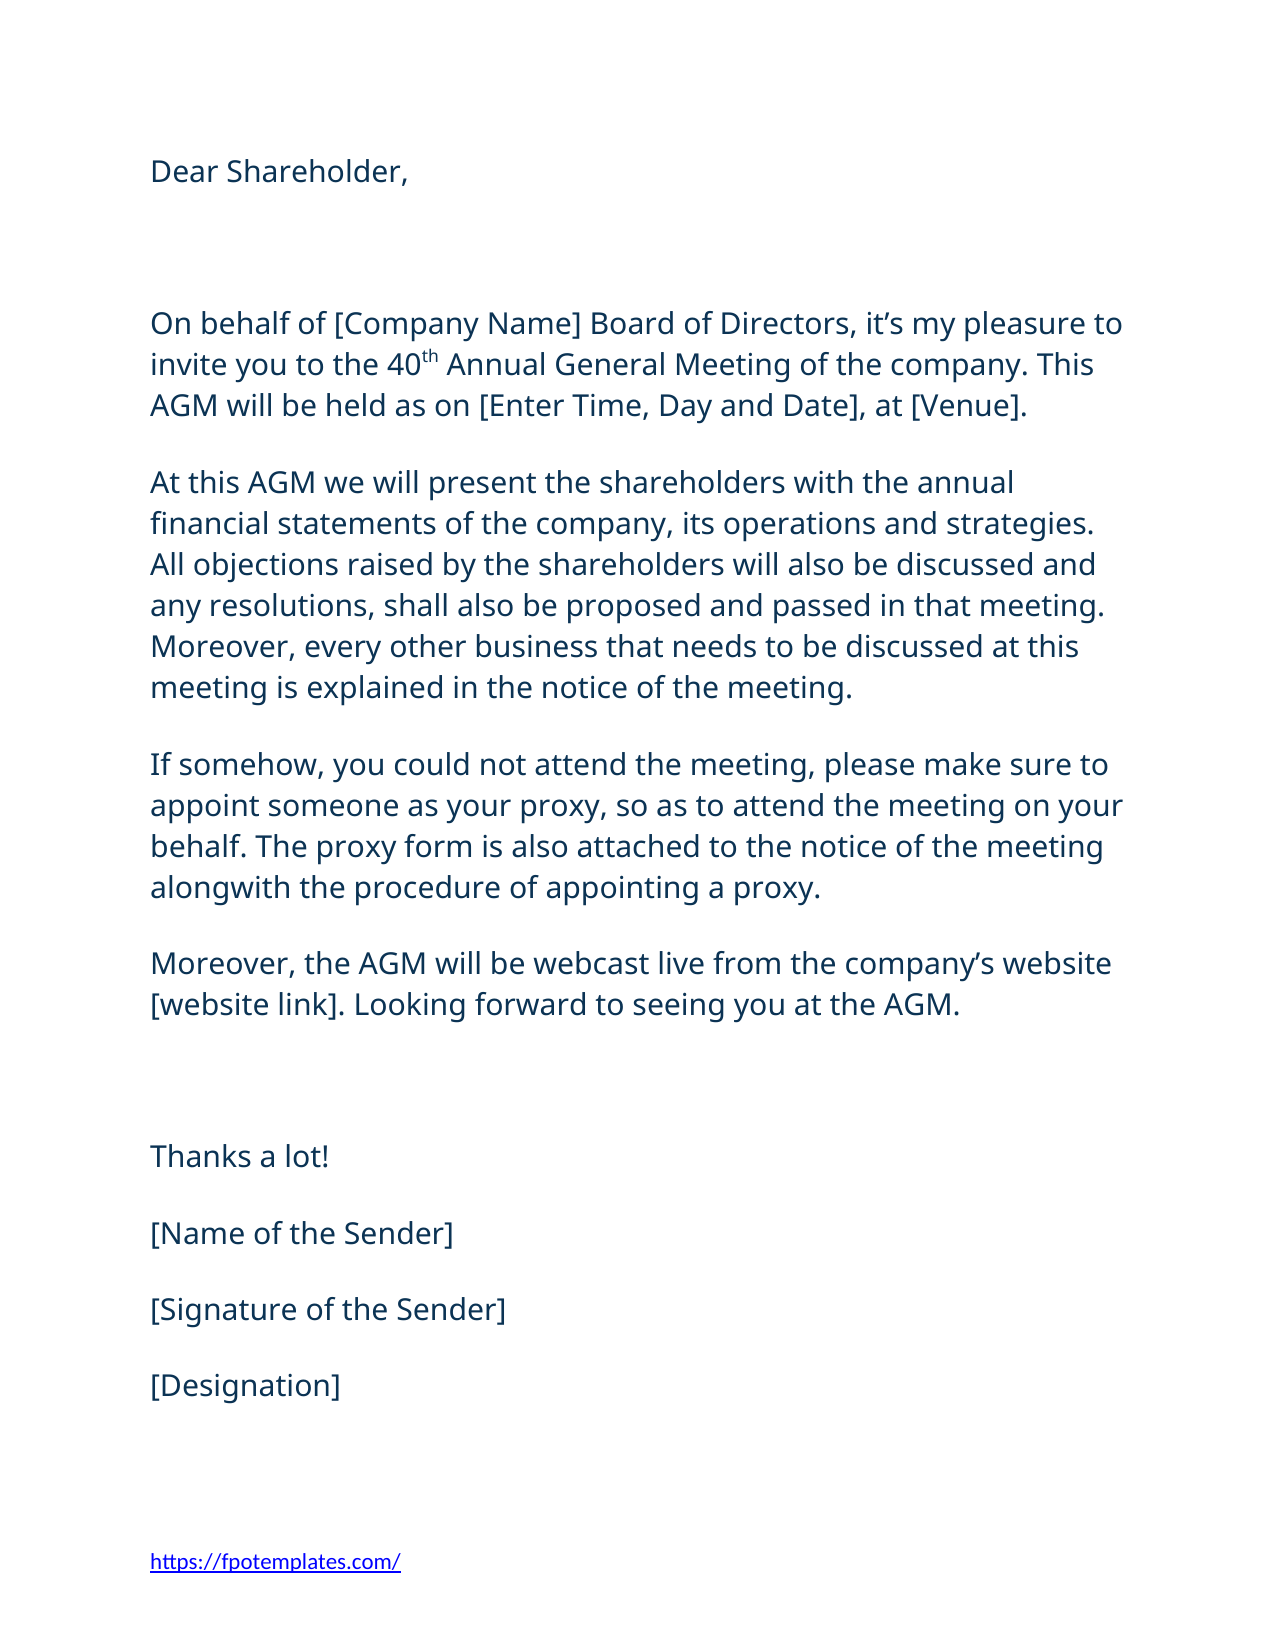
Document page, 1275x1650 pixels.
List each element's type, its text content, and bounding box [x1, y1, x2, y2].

text If somehow, you could not attend the meeting, please make sure to appoint someone as your proxy, so as to attend the meeting on your behalf. The proxy form is also attached to the notice of the meeting alongwith the procedure of appointing a proxy. [150, 743, 1125, 907]
text Thanks a lot! [150, 1136, 1125, 1177]
text [Name of the Sender] [150, 1212, 1125, 1253]
text On behalf of [Company Name] Board of Directors, it’s my pleasure to invite you to the 40th Annual General Meeting of the company. This AGM will be held as on [Enter Time, Day and Date], at [Venue]. [150, 302, 1125, 426]
text At this AGM we will present the shareholders with the annual financial statements of the company, its operations and strategies. All objections raised by the shareholders will also be discussed and any resolutions, shall also be proposed and passed in that meeting. Moreover, every other business that needs to be discussed at this meeting is explained in the notice of the meeting. [150, 461, 1125, 708]
text Dear Shareholder, [150, 150, 1125, 191]
text Moreover, the AGM will be webcast live from the company’s website [website link]. Looking forward to seeing you at the AGM. [150, 942, 1125, 1024]
text [Signature of the Sender] [150, 1288, 1125, 1329]
text [Designation] [150, 1364, 1125, 1405]
